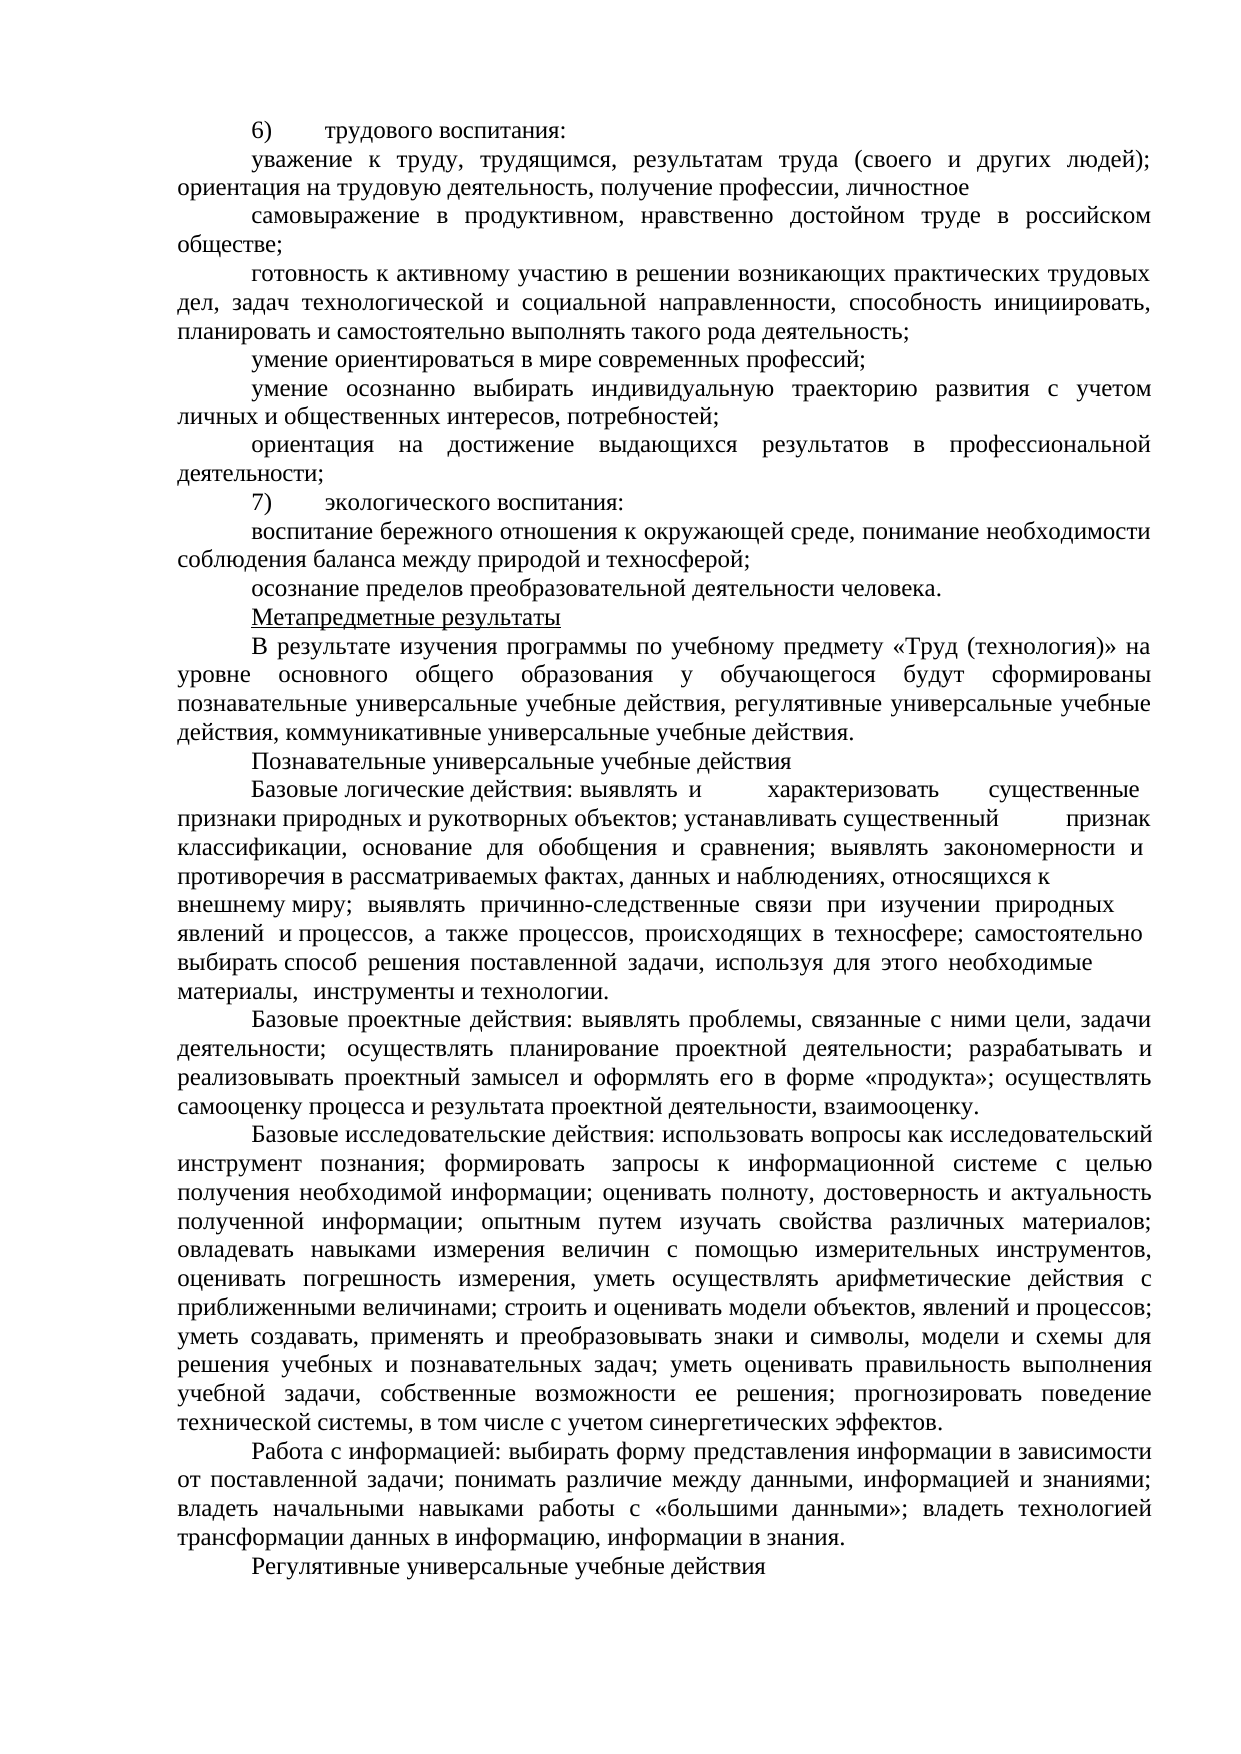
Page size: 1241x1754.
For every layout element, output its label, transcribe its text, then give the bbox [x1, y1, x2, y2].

list экологического воспитания: [251, 487, 1165, 516]
list трудового воспитания: [251, 115, 1165, 144]
text умение ориентироваться в мире современных профессий; [251, 344, 1165, 373]
text ориентация на достижение выдающихся результатов в профессиональной деятельности; [177, 430, 1152, 487]
text Базовые логические действия: выявлять и характеризовать существенные признаки природных и рукотворных объектов; устанавливать существенный признак классификации, основание для обобщения и сравнения; выявлять закономерности и противоречия в рассматриваемых фактах, данных и наблюдениях, относящихся к внешнему миру; выявлять причинно-следственные связи при изучении природных явлений и процессов, а также процессов, происходящих в техносфере; самостоятельно выбирать способ решения поставленной задачи, используя для этого необходимые материалы, инструменты и технологии. [177, 774, 1152, 1004]
text умение осознанно выбирать индивидуальную траекторию развития с учетом личных и общественных интересов, потребностей; [177, 373, 1152, 430]
text осознание пределов преобразовательной деятельности человека. Метапредметные результаты [251, 573, 942, 631]
text Работа с информацией: выбирать форму представления информации в зависимости от поставленной задачи; понимать различие между данными, информацией и знаниями; владеть начальными навыками работы с «большими данными»; владеть технологией трансформации данных в информацию, информации в знания. [177, 1436, 1152, 1551]
text уважение к труду, трудящимся, результатам труда (своего и других людей); ориентация на трудовую деятельность, получение профессии, личностное [177, 144, 1151, 201]
text самовыражение в продуктивном, нравственно достойном труде в российском обществе; [177, 201, 1152, 258]
text Базовые исследовательские действия: использовать вопросы как исследовательский инструмент познания; формировать запросы к информационной системе с целью получения необходимой информации; оценивать полноту, достоверность и актуальность полученной информации; опытным путем изучать свойства различных материалов; овладевать навыками измерения величин с помощью измерительных инструментов, оценивать погрешность измерения, уметь осуществлять арифметические действия с приближенными величинами; строить и оценивать модели объектов, явлений и процессов; уметь создавать, применять и преобразовывать знаки и символы, модели и схемы для решения учебных и познавательных задач; уметь оценивать правильность выполнения учебной задачи, собственные возможности ее решения; прогнозировать поведение технической системы, в том числе с учетом синергетических эффектов. [177, 1119, 1153, 1436]
text готовность к активному участию в решении возникающих практических трудовых дел, задач технологической и социальной направленности, способность инициировать, планировать и самостоятельно выполнять такого рода деятельность; [177, 258, 1151, 344]
text Познавательные универсальные учебные действия [251, 746, 1165, 774]
text В результате изучения программы по учебному предмету «Труд (технология)» на уровне основного общего образования у обучающегося будут сформированы познавательные универсальные учебные действия, регулятивные универсальные учебные действия, коммуникативные универсальные учебные действия. [177, 631, 1152, 746]
text Базовые проектные действия: выявлять проблемы, связанные с ними цели, задачи деятельности; осуществлять планирование проектной деятельности; разрабатывать и реализовывать проектный замысел и оформлять его в форме «продукта»; осуществлять самооценку процесса и результата проектной деятельности, взаимооценку. [177, 1004, 1153, 1119]
text Регулятивные универсальные учебные действия [251, 1551, 1165, 1579]
text воспитание бережного отношения к окружающей среде, понимание необходимости соблюдения баланса между природой и техносферой; [177, 516, 1151, 573]
